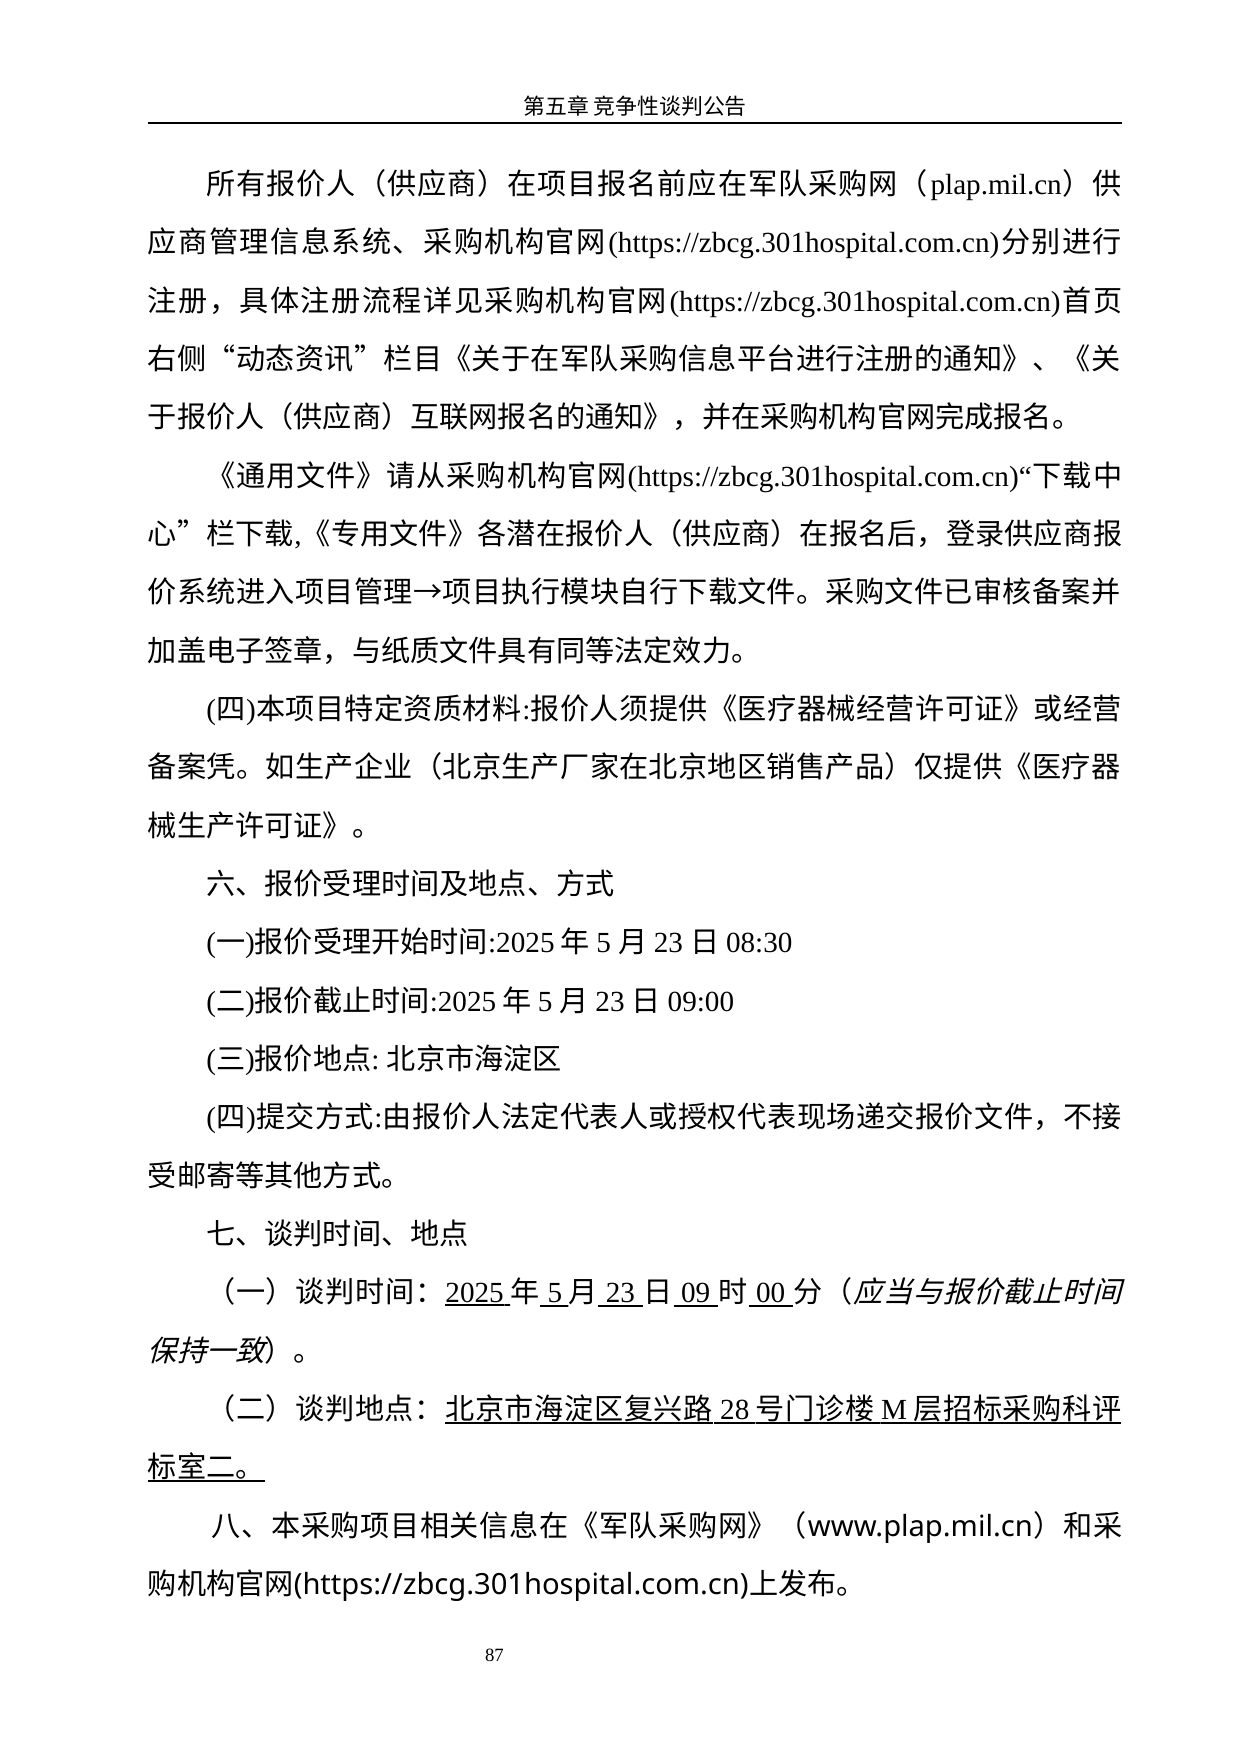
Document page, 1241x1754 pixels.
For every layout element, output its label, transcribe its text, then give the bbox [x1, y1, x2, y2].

text (一)报价受理开始时间:2025年 5 月 23 日 08:30 [148, 906, 1122, 964]
text （一）谈判时间：2025年 5月 23 日 09 时 00 分（应当与报价截止时间保持一致）。 [148, 1256, 1122, 1373]
text (三)报价地点: 北京市海淀区 [148, 1023, 1122, 1081]
text 六、报价受理时间及地点、方式 [148, 848, 1122, 906]
text （二）谈判地点：北京市海淀区复兴路28号门诊楼M层招标采购科评标室二。 [148, 1373, 1122, 1489]
list 七、谈判时间、地点 [148, 1198, 1122, 1256]
text (四)本项目特定资质材料:报价人须提供《医疗器械经营许可证》或经营备案凭。如生产企业（北京生产厂家在北京地区销售产品）仅提供《医疗器械生产许可证》。 [148, 673, 1122, 848]
text 八、本采购项目相关信息在《军队采购网》（www.plap.mil.cn）和采购机构官网(https://zbcg.301hospital.com.cn)上发布。 [148, 1489, 1122, 1606]
text 《通用文件》请从采购机构官网(https://zbcg.301hospital.com.cn)“下载中心”栏下载,《专用文件》各潜在报价人（供应商）在报名后，登录供应商报价系统进入项目管理→项目执行模块自行下载文件。采购文件已审核备案并加盖电子签章，与纸质文件具有同等法定效力。 [148, 439, 1122, 673]
text 所有报价人（供应商）在项目报名前应在军队采购网（plap.mil.cn）供应商管理信息系统、采购机构官网(https://zbcg.301hospital.com.cn)分别进行注册，具体注册流程详见采购机构官网(https://zbcg.301hospital.com.cn)首页右侧“动态资讯”栏目《关于在军队采购信息平台进行注册的通知》、《关于报价人（供应商）互联网报名的通知》，并在采购机构官网完成报名。 [148, 148, 1122, 439]
text (四)提交方式:由报价人法定代表人或授权代表现场递交报价文件，不接受邮寄等其他方式。 [148, 1081, 1122, 1198]
text (二)报价截止时间:2025年 5 月 23 日 09:00 [148, 964, 1122, 1023]
